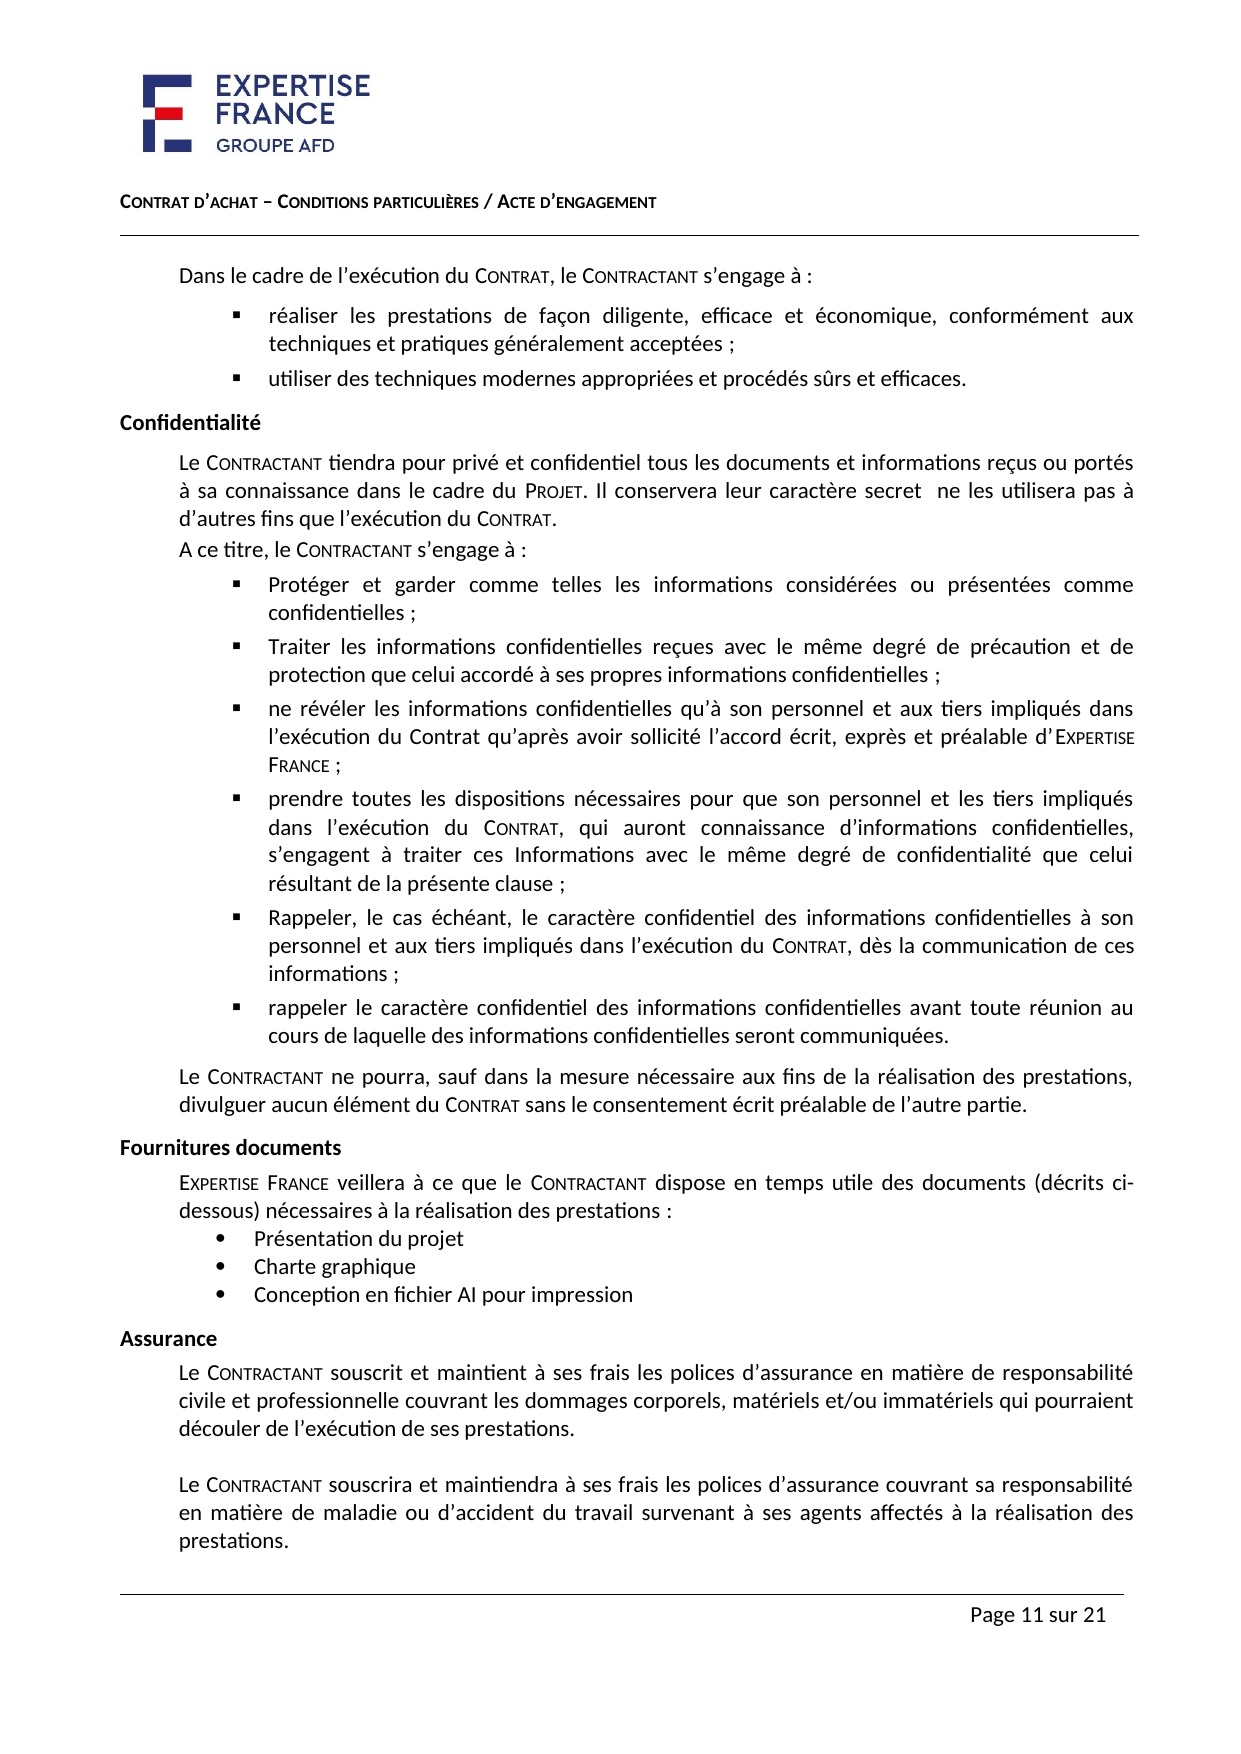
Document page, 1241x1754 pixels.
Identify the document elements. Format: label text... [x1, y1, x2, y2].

list ne révéler les informations confidentielles qu’à son personnel et aux tiers impliqués dans l’exécution du Contrat qu’après avoir sollicité l’accord écrit, exprès et préalable d’Expertise France ; [231, 694, 1135, 778]
list rappeler le caractère confidentiel des informations confidentielles avant toute réunion au cours de laquelle des informations confidentielles seront communiquées. [231, 993, 1135, 1049]
list Protéger et garder comme telles les informations considérées ou présentées comme confidentielles ; [231, 570, 1135, 626]
list prendre toutes les dispositions nécessaires pour que son personnel et les tiers impliqués dans l’exécution du Contrat, qui auront connaissance d’informations confidentielles, s’engagent à traiter ces Informations avec le même degré de confidentialité que celui résultant de la présente clause ; [231, 784, 1135, 897]
picture [120, 41, 397, 183]
list Présentation du projet [216, 1224, 1135, 1252]
list Conception en fichier AI pour impression [216, 1280, 1135, 1308]
text Le Contractant ne pourra, sauf dans la mesure nécessaire aux fins de la réalisation des prestations, divulguer aucun élément du Contrat sans le consentement écrit préalable de l’autre partie. [179, 1062, 1135, 1118]
text Dans le cadre de l’exécution du Contrat, le Contractant s’engage à : [179, 261, 1135, 289]
subtitle Confidentialité [120, 404, 1135, 436]
subtitle Fournitures documents [120, 1130, 1135, 1162]
list Traiter les informations confidentielles reçues avec le même degré de précaution et de protection que celui accordé à ses propres informations confidentielles ; [231, 632, 1135, 688]
text Le Contractant souscrira et maintiendra à ses frais les polices d’assurance couvrant sa responsabilité en matière de maladie ou d’accident du travail survenant à ses agents affectés à la réalisation des prestations. [178, 1470, 1135, 1554]
text Le Contractant souscrit et maintient à ses frais les polices d’assurance en matière de responsabilité civile et professionnelle couvrant les dommages corporels, matériels et/ou immatériels qui pourraient découler de l’exécution de ses prestations. [178, 1358, 1135, 1442]
text Expertise France veillera à ce que le Contractant dispose en temps utile des documents (décrits ci-dessous) nécessaires à la réalisation des prestations : [179, 1168, 1135, 1224]
list réaliser les prestations de façon diligente, efficace et économique, conformément aux techniques et pratiques généralement acceptées ; [231, 302, 1135, 358]
subtitle Assurance [120, 1320, 1135, 1352]
list utiliser des techniques modernes appropriées et procédés sûrs et efficaces. [231, 364, 1135, 392]
text A ce titre, le Contractant s’engage à : [120, 532, 1135, 563]
list Rappeler, le cas échéant, le caractère confidentiel des informations confidentielles à son personnel et aux tiers impliqués dans l’exécution du Contrat, dès la communication de ces informations ; [231, 903, 1135, 987]
list Charte graphique [216, 1252, 1135, 1280]
text Le Contractant tiendra pour privé et confidentiel tous les documents et informations reçus ou portés à sa connaissance dans le cadre du Projet. Il conservera leur caractère secret ne les utilisera pas à d’autres fins que l’exécution du Contrat. [179, 448, 1135, 532]
